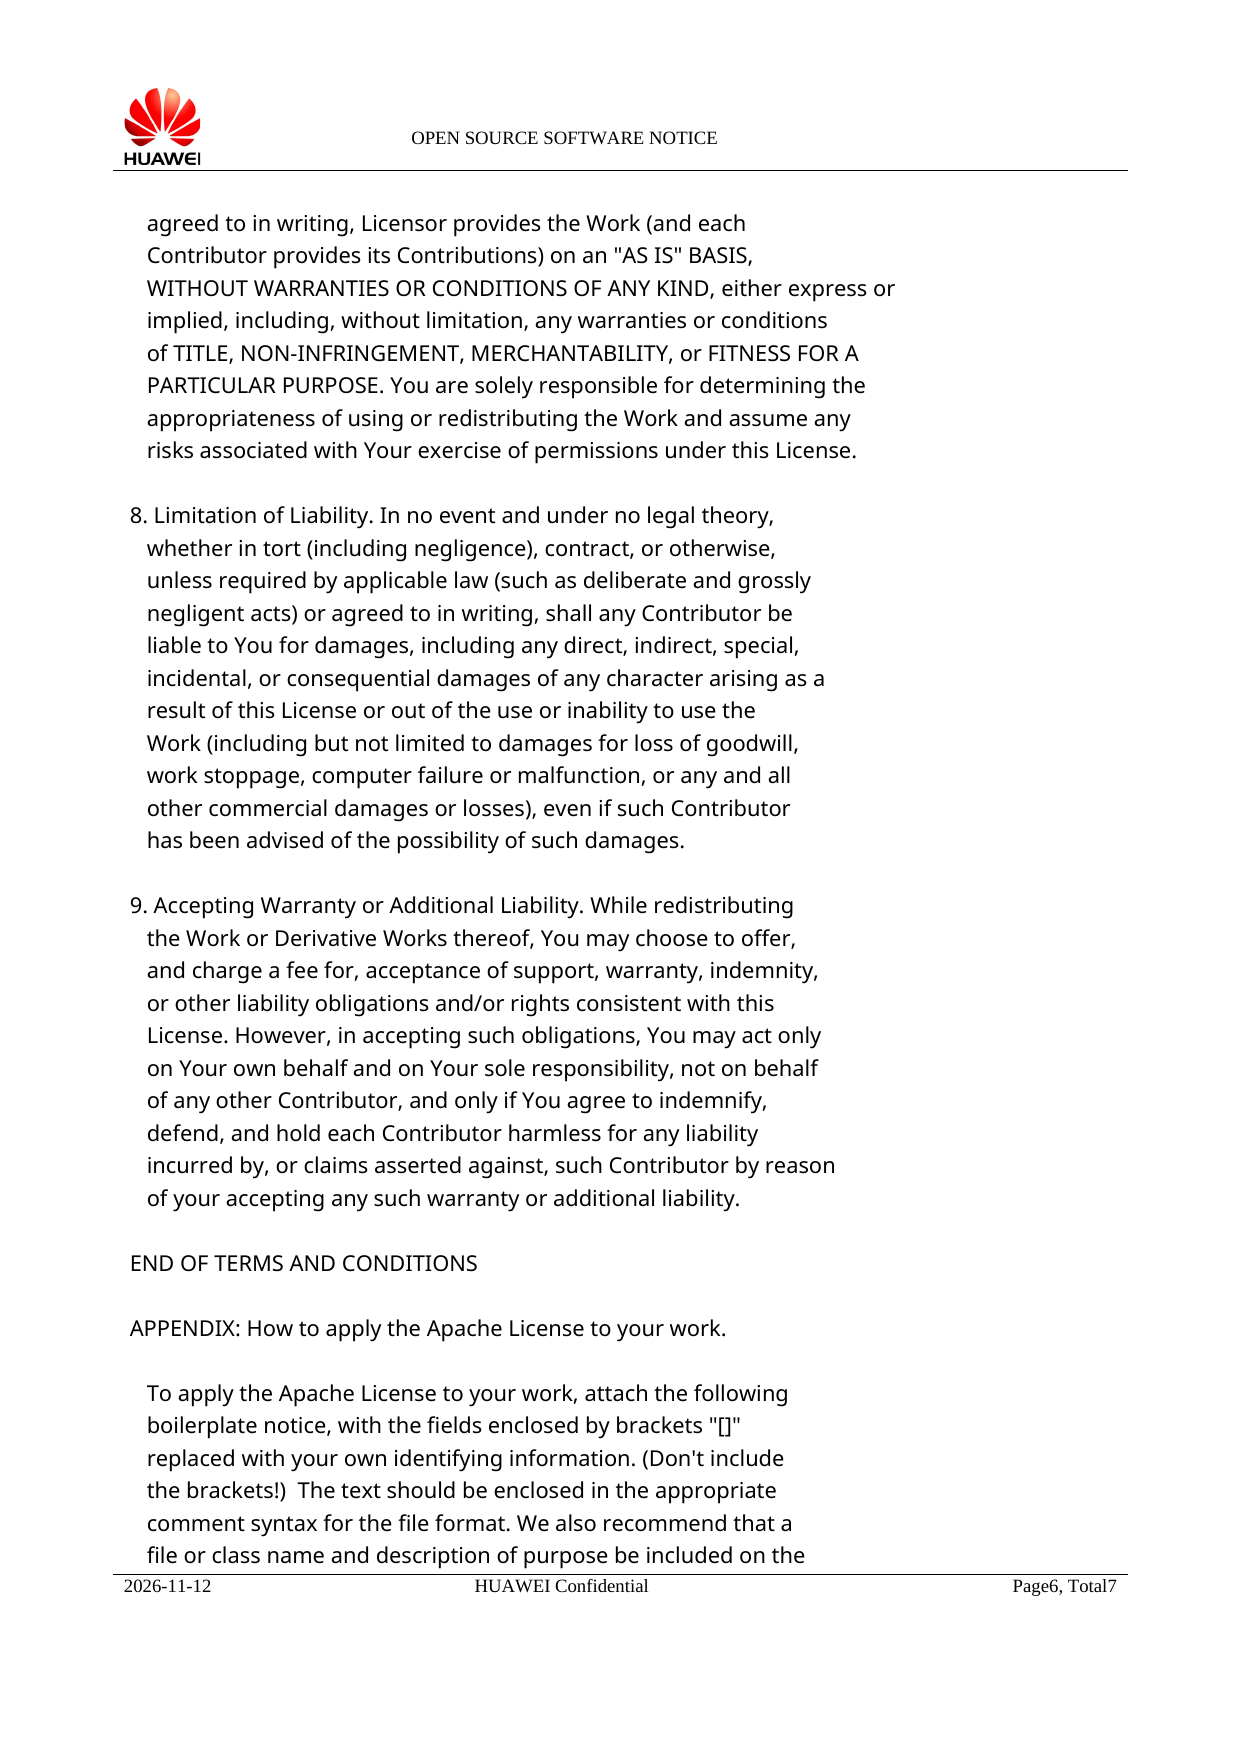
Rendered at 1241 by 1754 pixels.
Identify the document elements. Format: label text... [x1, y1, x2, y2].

picture [124, 88, 201, 165]
text negligent acts) or agreed to in writing, shall any Contributor be [112, 596, 1128, 629]
text the brackets!) The text should be enclosed in the appropriate [112, 1474, 1128, 1506]
text implied, including, without limitation, any warranties or conditions [112, 304, 1128, 336]
text result of this License or out of the use or inability to use the [112, 694, 1128, 726]
text other commercial damages or losses), even if such Contributor [112, 791, 1128, 824]
text Contributor provides its Contributions) on an "AS IS" BASIS, [112, 239, 1128, 271]
text License. However, in accepting such obligations, You may act only [112, 1019, 1128, 1051]
text unless required by applicable law (such as deliberate and grossly [112, 564, 1128, 596]
text of TITLE, NON-INFRINGEMENT, MERCHANTABILITY, or FITNESS FOR A [112, 336, 1128, 369]
text on Your own behalf and on Your sole responsibility, not on behalf [112, 1051, 1128, 1084]
text 8. Limitation of Liability. In no event and under no legal theory, [112, 499, 1128, 531]
text of your accepting any such warranty or additional liability. [112, 1181, 1128, 1214]
text work stoppage, computer failure or malfunction, or any and all [112, 759, 1128, 791]
text incidental, or consequential damages of any character arising as a [112, 661, 1128, 694]
text comment syntax for the file format. We also recommend that a [112, 1506, 1128, 1539]
text or other liability obligations and/or rights consistent with this [112, 986, 1128, 1019]
text risks associated with Your exercise of permissions under this License. [112, 434, 1128, 466]
text APPENDIX: How to apply the Apache License to your work. [112, 1311, 1128, 1344]
text boilerplate notice, with the fields enclosed by brackets "[]" [112, 1409, 1128, 1441]
text appropriateness of using or redistributing the Work and assume any [112, 401, 1128, 434]
text and charge a fee for, acceptance of support, warranty, indemnity, [112, 954, 1128, 986]
text 9. Accepting Warranty or Additional Liability. While redistributing [112, 889, 1128, 921]
text END OF TERMS AND CONDITIONS [112, 1246, 1128, 1279]
text agreed to in writing, Licensor provides the Work (and each [112, 206, 1128, 239]
text file or class name and description of purpose be included on the [112, 1539, 1128, 1571]
text replaced with your own identifying information. (Don't include [112, 1441, 1128, 1474]
text WITHOUT WARRANTIES OR CONDITIONS OF ANY KIND, either express or [112, 271, 1128, 304]
text Work (including but not limited to damages for loss of goodwill, [112, 726, 1128, 759]
text has been advised of the possibility of such damages. [112, 824, 1128, 856]
text liable to You for damages, including any direct, indirect, special, [112, 629, 1128, 661]
text incurred by, or claims asserted against, such Contributor by reason [112, 1149, 1128, 1181]
text PARTICULAR PURPOSE. You are solely responsible for determining the [112, 369, 1128, 401]
text defend, and hold each Contributor harmless for any liability [112, 1116, 1128, 1149]
text To apply the Apache License to your work, attach the following [112, 1376, 1128, 1409]
text of any other Contributor, and only if You agree to indemnify, [112, 1084, 1128, 1116]
text the Work or Derivative Works thereof, You may choose to offer, [112, 921, 1128, 954]
text whether in tort (including negligence), contract, or otherwise, [112, 531, 1128, 564]
